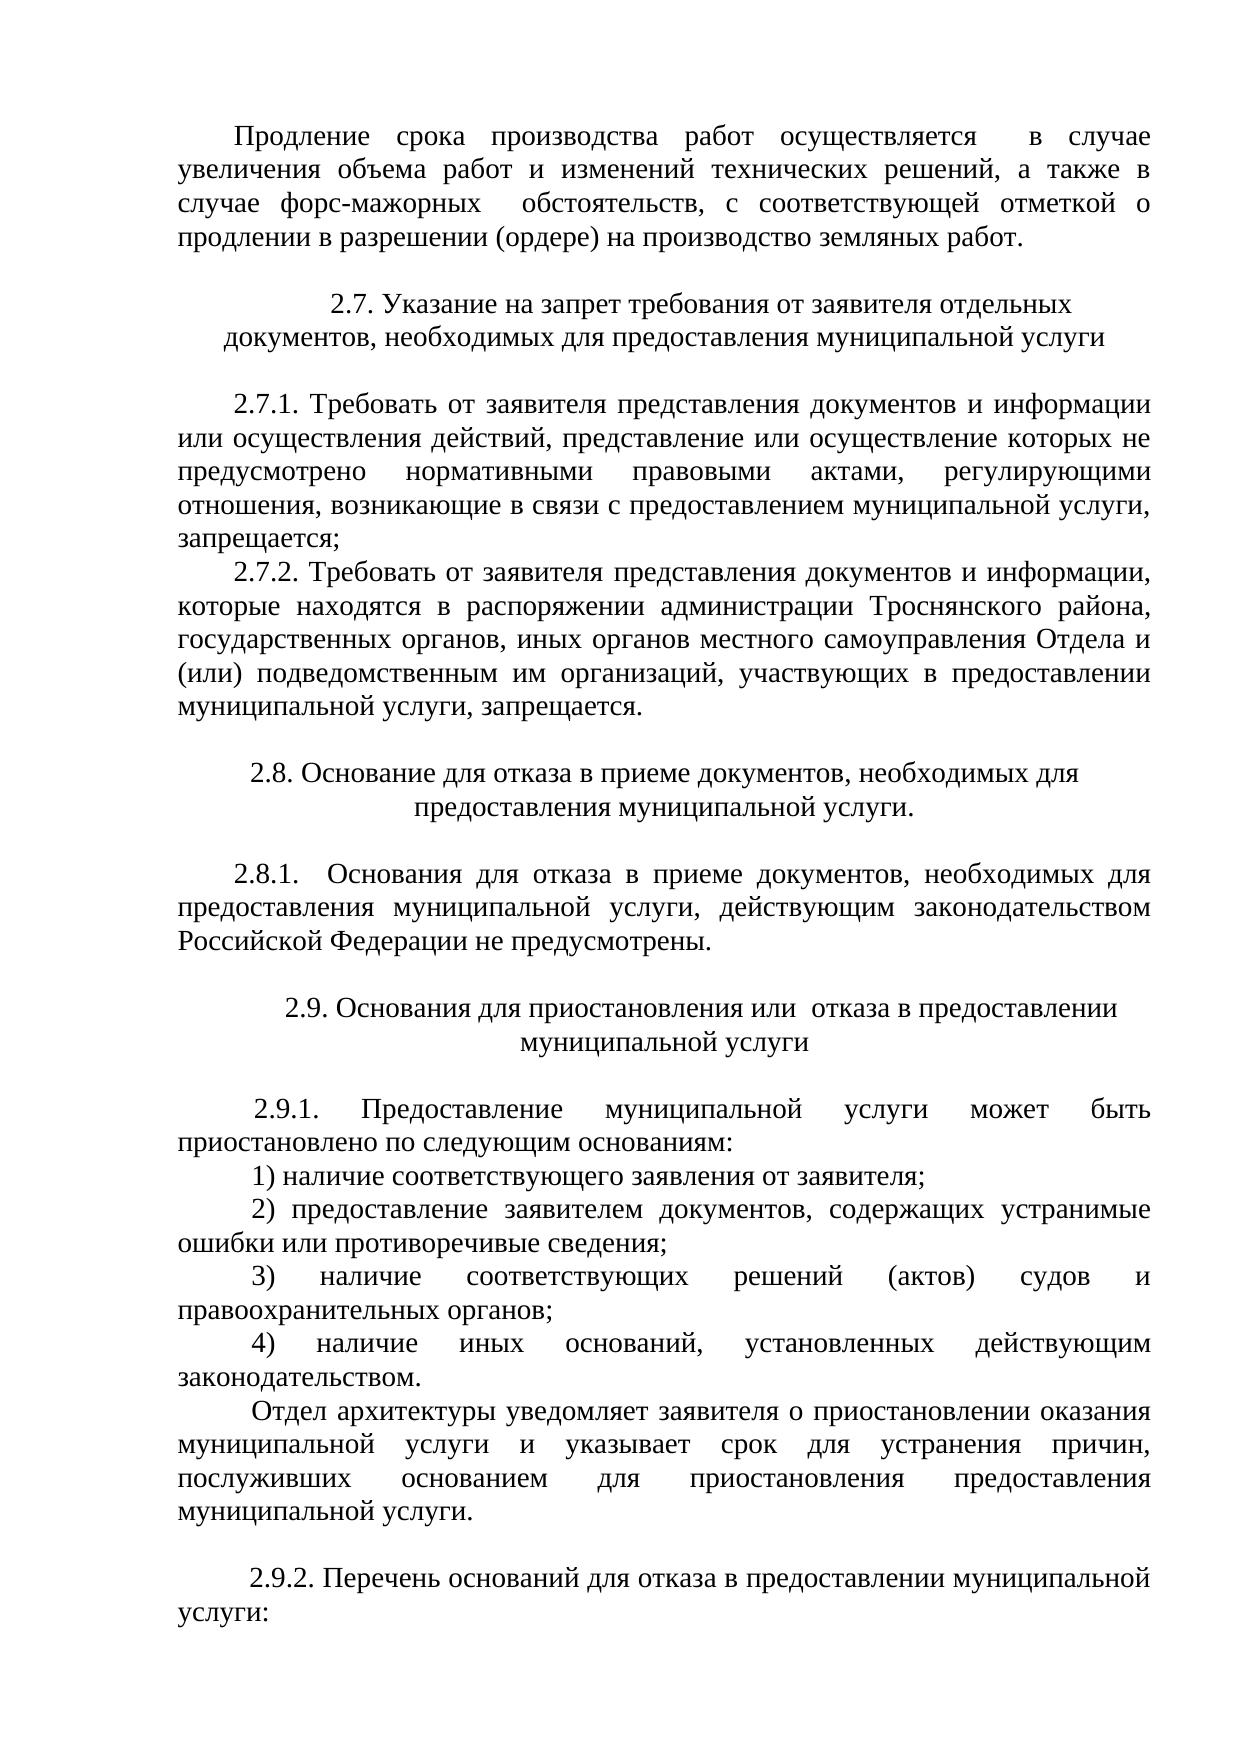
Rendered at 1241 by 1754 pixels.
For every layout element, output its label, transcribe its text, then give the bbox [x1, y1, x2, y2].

text Отдел архитектуры уведомляет заявителя о приостановлении оказания муниципальной услуги и указывает срок для устранения причин, послуживших основанием для приостановления предоставления муниципальной услуги. [177, 1393, 1152, 1527]
list 2.8. Основание для отказа в приеме документов, необходимых для предоставления муниципальной услуги. [177, 755, 414, 822]
text Продление срока производства работ осуществляется в случае увеличения объема работ и изменений технических решений, а также в случае форс-мажорных обстоятельств, с соответствующей отметкой о продлении в разрешении (ордере) на производство земляных работ. [177, 118, 1152, 252]
text 2.8.1. Основания для отказа в приеме документов, необходимых для предоставления муниципальной услуги, действующим законодательством Российской Федерации не предусмотрены. [177, 856, 1152, 957]
text 2.7.2. Требовать от заявителя представления документов и информации, которые находятся в распоряжении администрации Троснянского района, государственных органов, иных органов местного самоуправления Отдела и (или) подведомственным им организаций, участвующих в предоставлении муниципальной услуги, запрещается. [177, 554, 1152, 722]
text 1) наличие соответствующего заявления от заявителя; [177, 1158, 1152, 1191]
text 4) наличие иных оснований, установленных действующим законодательством. [177, 1326, 1152, 1393]
text 3) наличие соответствующих решений (актов) судов и правоохранительных органов; [177, 1258, 1152, 1326]
text 2.9. Основания для приостановления или отказа в предоставлении муниципальной услуги [177, 990, 1152, 1057]
text 2.9.1. Предоставление муниципальной услуги может быть приостановлено по следующим основаниям: [177, 1091, 1152, 1158]
text 2.7.1. Требовать от заявителя представления документов и информации или осуществления действий, представление или осуществление которых не предусмотрено нормативными правовыми актами, регулирующими отношения, возникающие в связи с предоставлением муниципальной услуги, запрещается; [177, 386, 1152, 554]
text 2.7. Указание на запрет требования от заявителя отдельных документов, необходимых для предоставления муниципальной услуги [177, 286, 1152, 353]
list 2.8. Основание для отказа в приеме документов, необходимых для предоставления муниципальной услуги. [915, 755, 1152, 822]
text 2) предоставление заявителем документов, содержащих устранимые ошибки или противоречивые сведения; [177, 1191, 1152, 1258]
text 2.9.2. Перечень оснований для отказа в предоставлении муниципальной услуги: [177, 1560, 1152, 1627]
